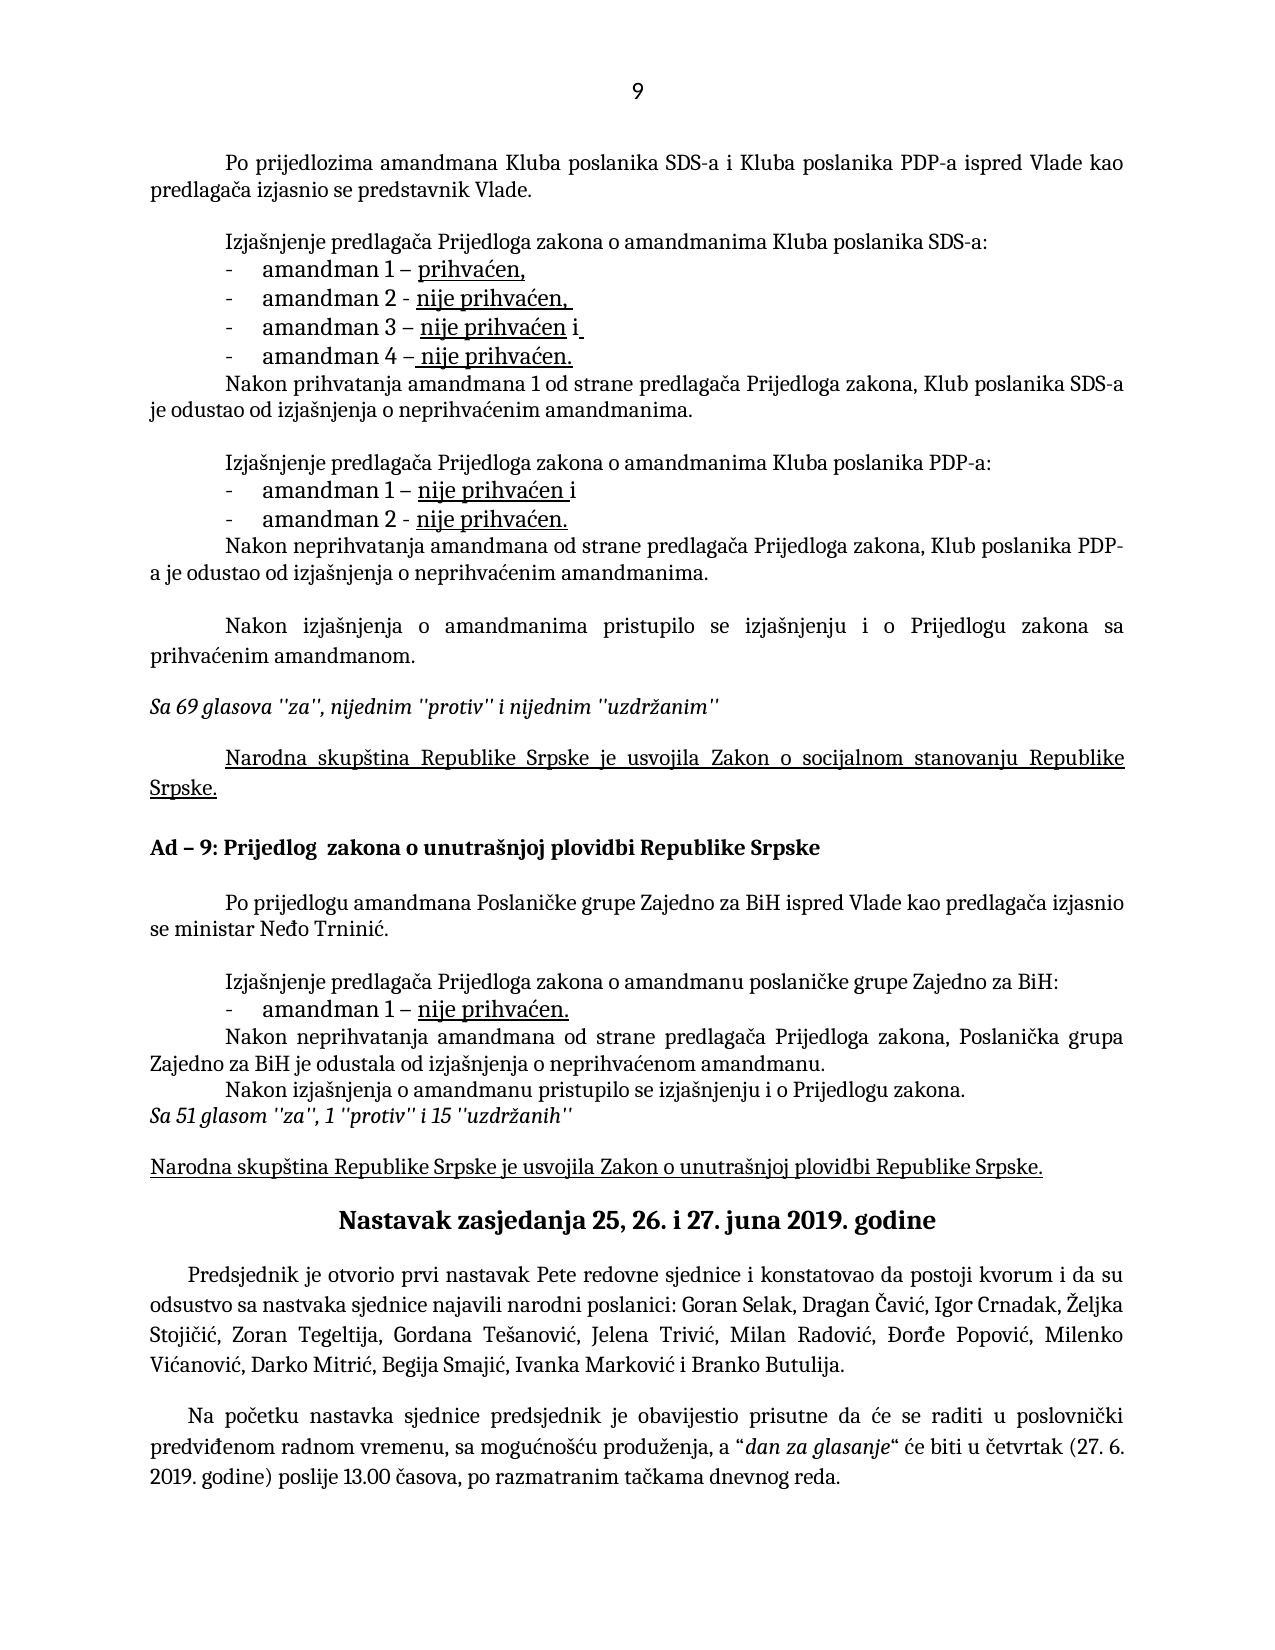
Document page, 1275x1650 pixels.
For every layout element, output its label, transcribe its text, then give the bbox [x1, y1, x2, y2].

list amandman 1 – nije prihvaćen i [225, 476, 1125, 504]
list amandman 1 – prihvaćen, [225, 255, 1125, 284]
text Nastavak zasjedanja 25, 26. i 27. juna 2019. godine [150, 1205, 1125, 1236]
text Sa 69 glasova ''za'', nijednim ''protiv'' i nijednim ''uzdržanim'' [150, 694, 1125, 720]
text Nakon izjašnjenja o amandmanima pristupilo se izjašnjenju i o Prijedlogu zakona sa prihvaćenim amandmanom. [150, 612, 1125, 669]
text Izjašnjenje predlagača Prijedloga zakona o amandmanima Kluba poslanika PDP-a: [150, 449, 1125, 476]
text Izjašnjenje predlagača Prijedloga zakona o amandmanu poslaničke grupe Zajedno za BiH: [150, 969, 1125, 995]
text Ad – 9: Prijedlog zakona o unutrašnjoj plovidbi Republike Srpske [150, 834, 1125, 861]
text Izjašnjenje predlagača Prijedloga zakona o amandmanima Kluba poslanika SDS-a: [150, 229, 1125, 255]
text Po prijedlogu amandmana Poslaničke grupe Zajedno za BiH ispred Vlade kao predlagača izjasnio se ministar Neđo Trninić. [150, 890, 1125, 942]
list amandman 1 – nije prihvaćen. [225, 995, 1125, 1024]
text Nakon neprihvatanja amandmana od strane predlagača Prijedloga zakona, Klub poslanika PDP-a je odustao od izjašnjenja o neprihvaćenim amandmanima. [150, 533, 1125, 586]
text Sa 51 glasom ''za'', 1 ''protiv'' i 15 ''uzdržanih'' [150, 1103, 1125, 1129]
text Nakon izjašnjenja o amandmanu pristupilo se izjašnjenju i o Prijedlogu zakona. [150, 1077, 1125, 1103]
text Narodna skupština Republike Srpske je usvojila Zakon o socijalnom stanovanju Republike Srpske. [150, 745, 1125, 801]
list amandman 2 - nije prihvaćen. [225, 504, 1125, 533]
text Narodna skupština Republike Srpske je usvojila Zakon o unutrašnjoj plovidbi Republike Srpske. [150, 1154, 1125, 1180]
list amandman 2 - nije prihvaćen, [225, 284, 1125, 313]
text Nakon prihvatanja amandmana 1 od strane predlagača Prijedloga zakona, Klub poslanika SDS-a je odustao od izjašnjenja o neprihvaćenim amandmanima. [150, 370, 1125, 423]
list amandman 4 – nije prihvaćen. [225, 342, 1125, 370]
text Po prijedlozima amandmana Kluba poslanika SDS-a i Kluba poslanika PDP-a ispred Vlade kao predlagača izjasnio se predstavnik Vlade. [150, 150, 1125, 203]
list amandman 3 – nije prihvaćen i [225, 313, 1125, 342]
text Nakon neprihvatanja amandmana od strane predlagača Prijedloga zakona, Poslanička grupa Zajedno za BiH je odustala od izjašnjenja o neprihvaćenom amandmanu. [150, 1024, 1125, 1077]
text Predsjednik je otvorio prvi nastavak Pete redovne sjednice i konstatovao da postoji kvorum i da su odsustvo sa nastvaka sjednice najavili narodni poslanici: Goran Selak, Dragan Čavić, Igor Crnadak, Željka Stojičić, Zoran Tegeltija, Gordana Tešanović, Jelena Trivić, Milan Radović, Đorđe Popović, Milenko Vićanović, Darko Mitrić, Begija Smajić, Ivanka Marković i Branko Butulija. [150, 1262, 1125, 1379]
text Na početku nastavka sjednice predsjednik je obavijestio prisutne da će se raditi u poslovnički predviđenom radnom vremenu, sa mogućnošću produženja, a “dan za glasanje“ će biti u četvrtak (27. 6. 2019. godine) poslije 13.00 časova, po razmatranim tačkama dnevnog reda. [150, 1403, 1125, 1490]
